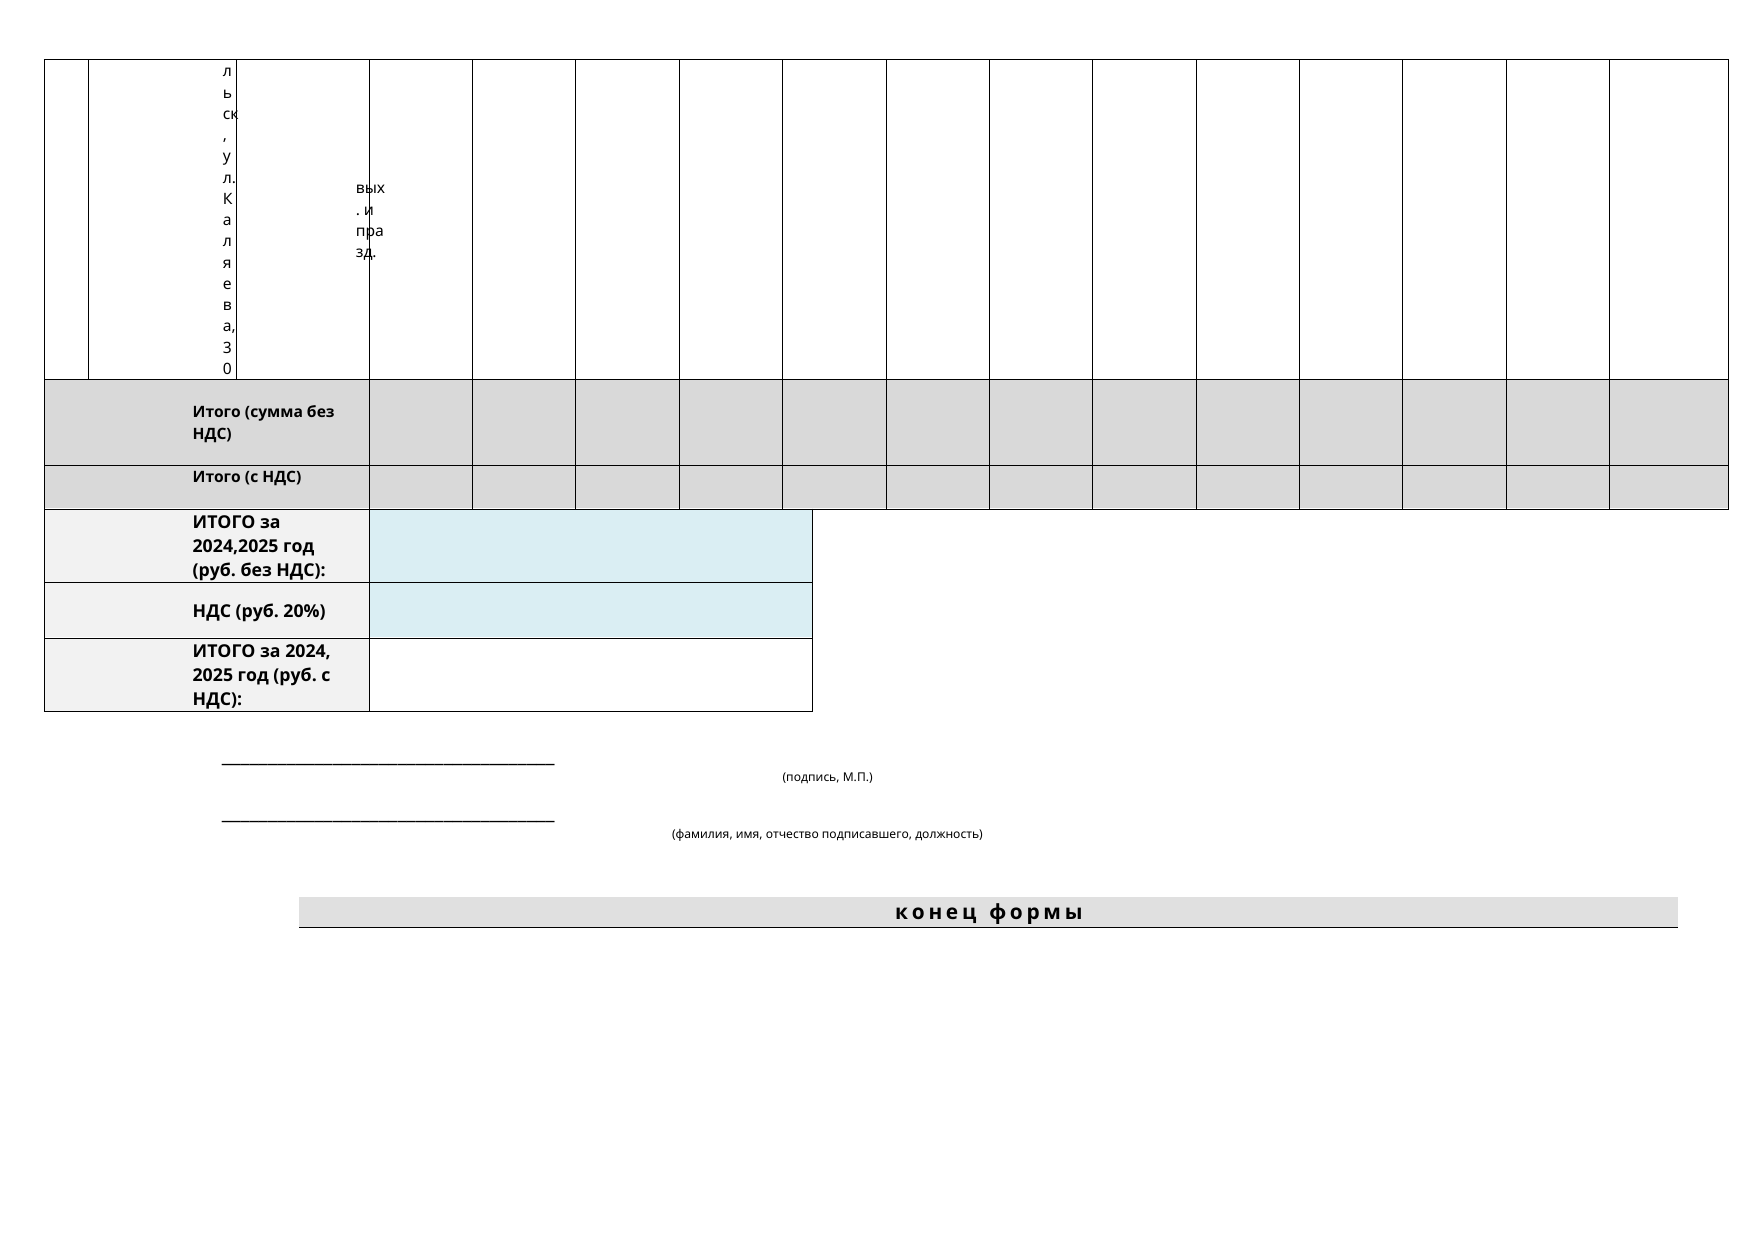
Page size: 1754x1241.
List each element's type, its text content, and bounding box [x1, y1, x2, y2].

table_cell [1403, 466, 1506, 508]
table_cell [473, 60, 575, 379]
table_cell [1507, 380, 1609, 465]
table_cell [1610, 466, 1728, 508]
text ____________________________________ [162, 797, 1680, 826]
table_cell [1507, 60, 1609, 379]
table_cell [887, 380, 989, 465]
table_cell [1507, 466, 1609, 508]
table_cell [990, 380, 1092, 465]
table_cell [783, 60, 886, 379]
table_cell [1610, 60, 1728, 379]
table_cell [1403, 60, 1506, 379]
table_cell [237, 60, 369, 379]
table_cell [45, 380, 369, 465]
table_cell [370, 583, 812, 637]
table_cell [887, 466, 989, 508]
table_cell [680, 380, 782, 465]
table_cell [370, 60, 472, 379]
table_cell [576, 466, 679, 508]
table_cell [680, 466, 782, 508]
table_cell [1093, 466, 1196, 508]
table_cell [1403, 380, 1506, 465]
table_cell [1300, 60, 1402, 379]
text ____________________________________ [162, 741, 1680, 769]
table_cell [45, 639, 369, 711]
text конец формы [299, 897, 1678, 927]
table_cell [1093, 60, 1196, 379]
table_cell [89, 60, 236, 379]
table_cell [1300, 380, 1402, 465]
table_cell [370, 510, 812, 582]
text (фамилия, имя, отчество подписавшего, должность) [299, 826, 1296, 854]
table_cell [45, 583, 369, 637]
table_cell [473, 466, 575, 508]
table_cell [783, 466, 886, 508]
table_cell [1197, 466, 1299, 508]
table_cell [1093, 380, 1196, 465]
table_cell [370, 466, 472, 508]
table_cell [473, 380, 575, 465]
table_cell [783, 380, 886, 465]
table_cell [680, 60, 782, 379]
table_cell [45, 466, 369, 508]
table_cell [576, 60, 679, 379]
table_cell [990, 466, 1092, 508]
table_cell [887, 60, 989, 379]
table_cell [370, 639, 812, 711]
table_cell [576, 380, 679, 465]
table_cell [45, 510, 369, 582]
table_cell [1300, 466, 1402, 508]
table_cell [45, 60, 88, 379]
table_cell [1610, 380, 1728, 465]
text (подпись, М.П.) [299, 769, 1296, 797]
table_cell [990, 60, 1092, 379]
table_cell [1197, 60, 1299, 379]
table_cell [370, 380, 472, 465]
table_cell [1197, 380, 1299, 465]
